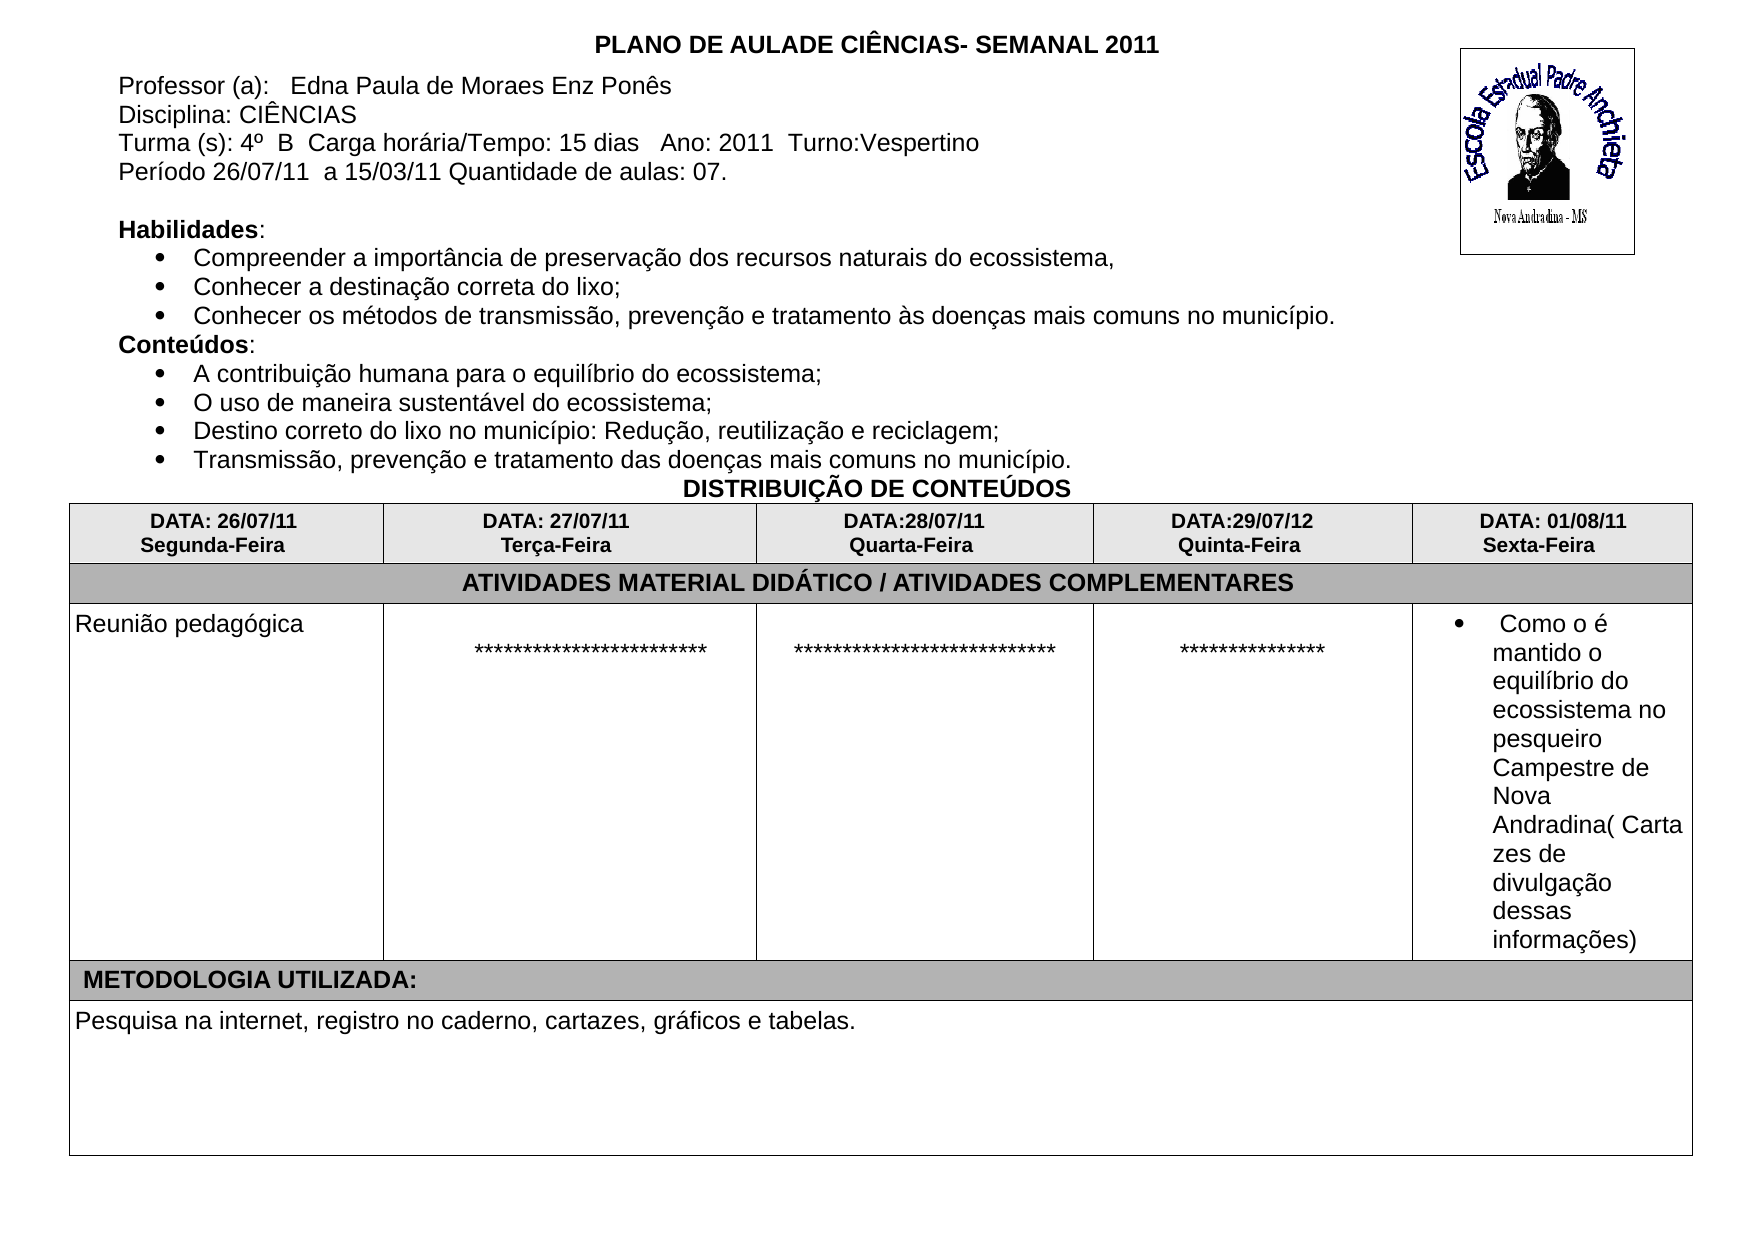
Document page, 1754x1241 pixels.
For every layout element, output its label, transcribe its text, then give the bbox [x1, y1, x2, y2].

table_header DATA: 27/07/11 Terça-Feira [384, 504, 756, 562]
table_cell METODOLOGIA UTILIZADA: [70, 961, 1692, 1000]
table_cell ATIVIDADES MATERIAL DIDÁTICO / ATIVIDADES COMPLEMENTARES [70, 564, 1692, 603]
list Conhecer os métodos de transmissão, prevenção e tratamento às doenças mais comuns no município. [156, 301, 1636, 330]
text Disciplina: CIÊNCIAS [118, 99, 1636, 128]
text Período 26/07/11 a 15/03/11 Quantidade de aulas: 07. [118, 157, 1636, 186]
table_header DATA:28/07/11 Quarta-Feira [757, 504, 1093, 562]
list Destino correto do lixo no município: Redução, reutilização e reciclagem; [156, 416, 1636, 445]
table_cell ************************ [384, 604, 756, 959]
list Conhecer a destinação correta do lixo; [156, 272, 1636, 301]
table_cell Como o é mantido o equilíbrio do ecossistema no pesqueiro Campestre de Nova Andradina( Cartazes de divulgação dessas informações) [1413, 604, 1692, 959]
list O uso de maneira sustentável do ecossistema; [156, 387, 1636, 416]
table_header DATA: 01/08/11 Sexta-Feira [1413, 504, 1692, 562]
table_cell Reunião pedagógica [70, 604, 383, 959]
text Habilidades: [118, 214, 1636, 243]
text Professor (a): Edna Paula de Moraes Enz Ponês [118, 71, 1636, 99]
table_header DATA: 26/07/11 Segunda-Feira [70, 504, 383, 562]
list Compreender a importância de preservação dos recursos naturais do ecossistema, [156, 243, 1636, 272]
table_header DATA:29/07/12 Quinta-Feira [1094, 504, 1412, 562]
table_cell *************************** [757, 604, 1093, 959]
text Turma (s): 4º B Carga horária/Tempo: 15 dias Ano: 2011 Turno:Vespertino [118, 128, 1636, 157]
list Transmissão, prevenção e tratamento das doenças mais comuns no município. [156, 445, 1636, 474]
text PLANO DE AULADE CIÊNCIAS- SEMANAL 2011 [118, 29, 1636, 58]
text Conteúdos: [118, 330, 1636, 359]
table_cell *************** [1094, 604, 1412, 959]
text DISTRIBUIÇÃO DE CONTEÚDOS [118, 474, 1636, 503]
list A contribuição humana para o equilíbrio do ecossistema; [156, 359, 1636, 387]
table_cell Pesquisa na internet, registro no caderno, cartazes, gráficos e tabelas. [70, 1001, 1692, 1155]
